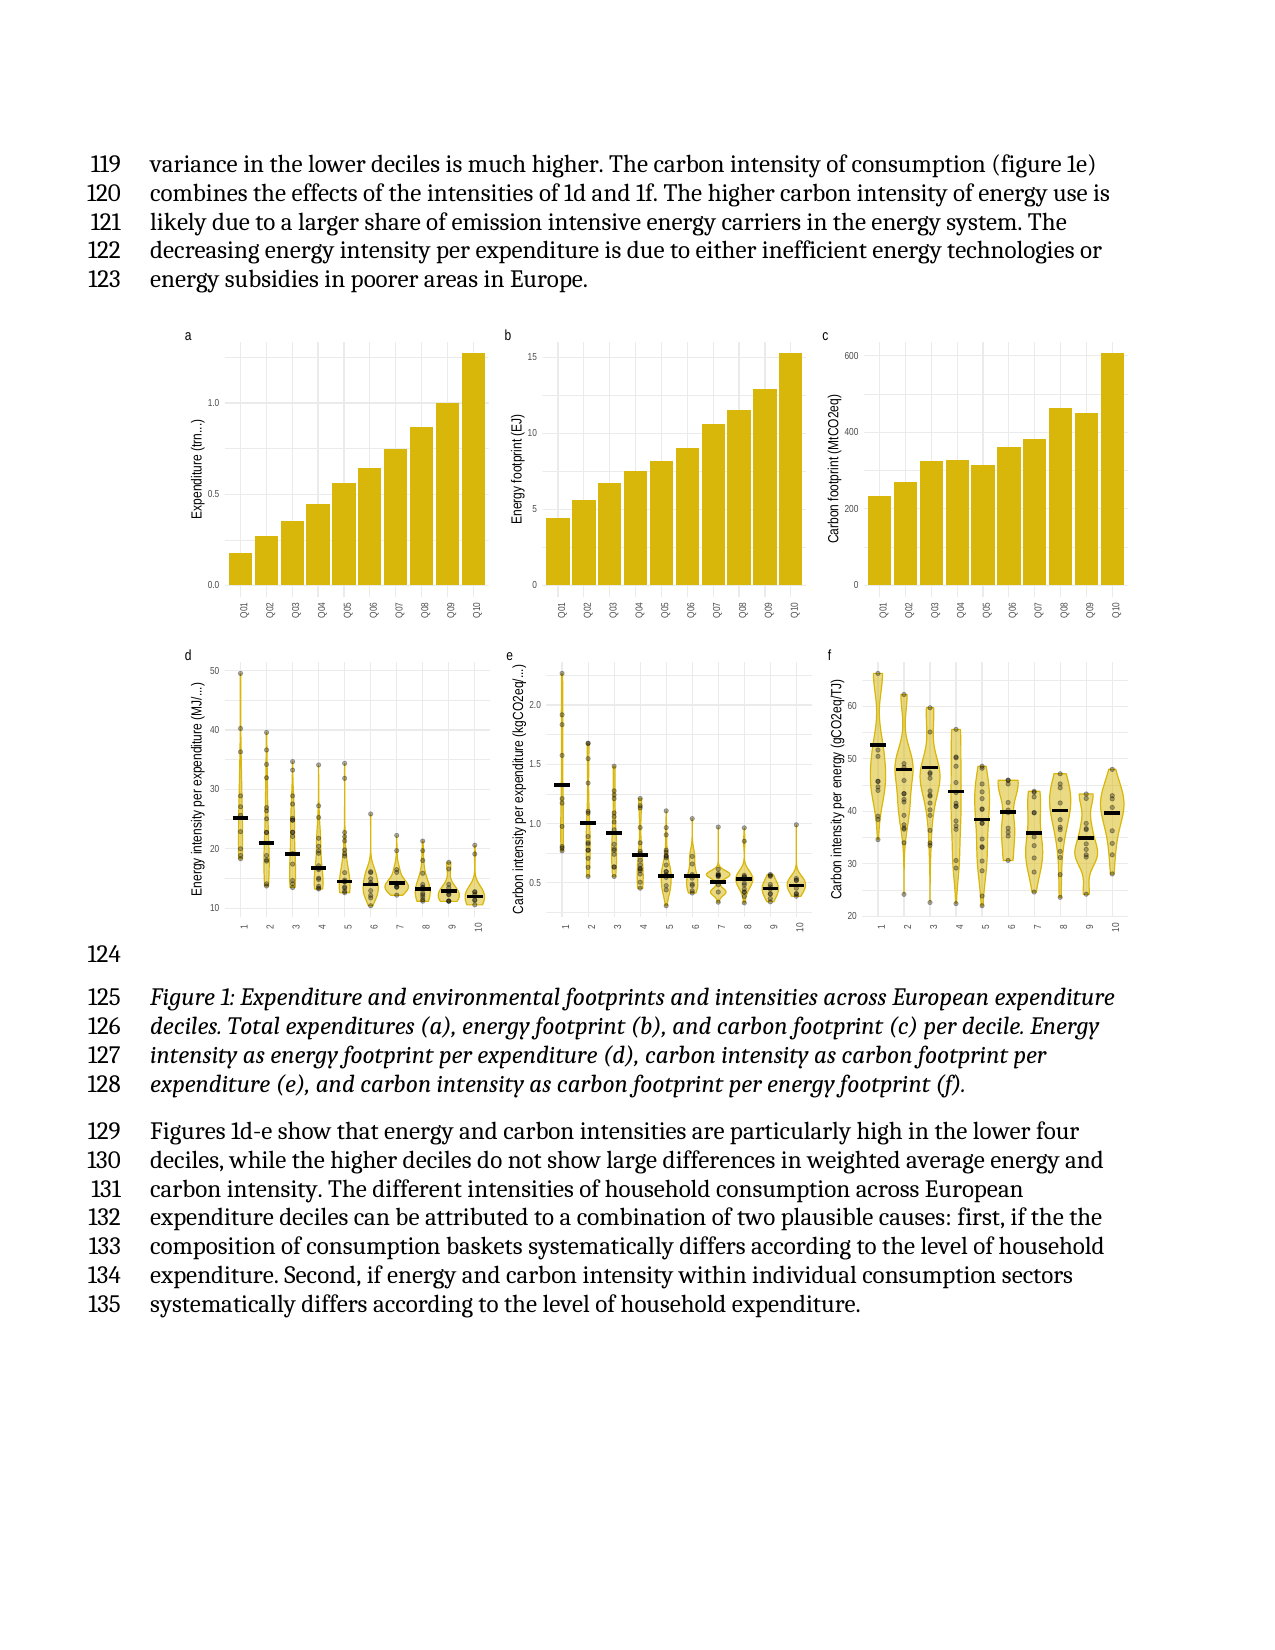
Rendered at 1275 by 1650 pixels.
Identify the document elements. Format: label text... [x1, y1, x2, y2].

text Figure 1: Expenditure and environmental footprints and intensities across European expenditure deciles. Total expenditures (a), energy footprint (b), and carbon footprint (c) per decile. Energy intensity as energy footprint per expenditure (d), carbon intensity as carbon footprint per expenditure (e), and carbon intensity as carbon footprint per energy footprint (f). [150, 983, 1125, 1098]
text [150, 150, 1125, 294]
text Figures 1d-e show that energy and carbon intensities are particularly high in the lower four deciles, while the higher deciles do not show large differences in weighted average energy and carbon intensity. The different intensities of household consumption across European expenditure deciles can be attributed to a combination of two plausible causes: first, if the the composition of consumption baskets systematically differs according to the level of household expenditure. Second, if energy and carbon intensity within individual consumption sectors systematically differs according to the level of household expenditure. [150, 1117, 1125, 1318]
